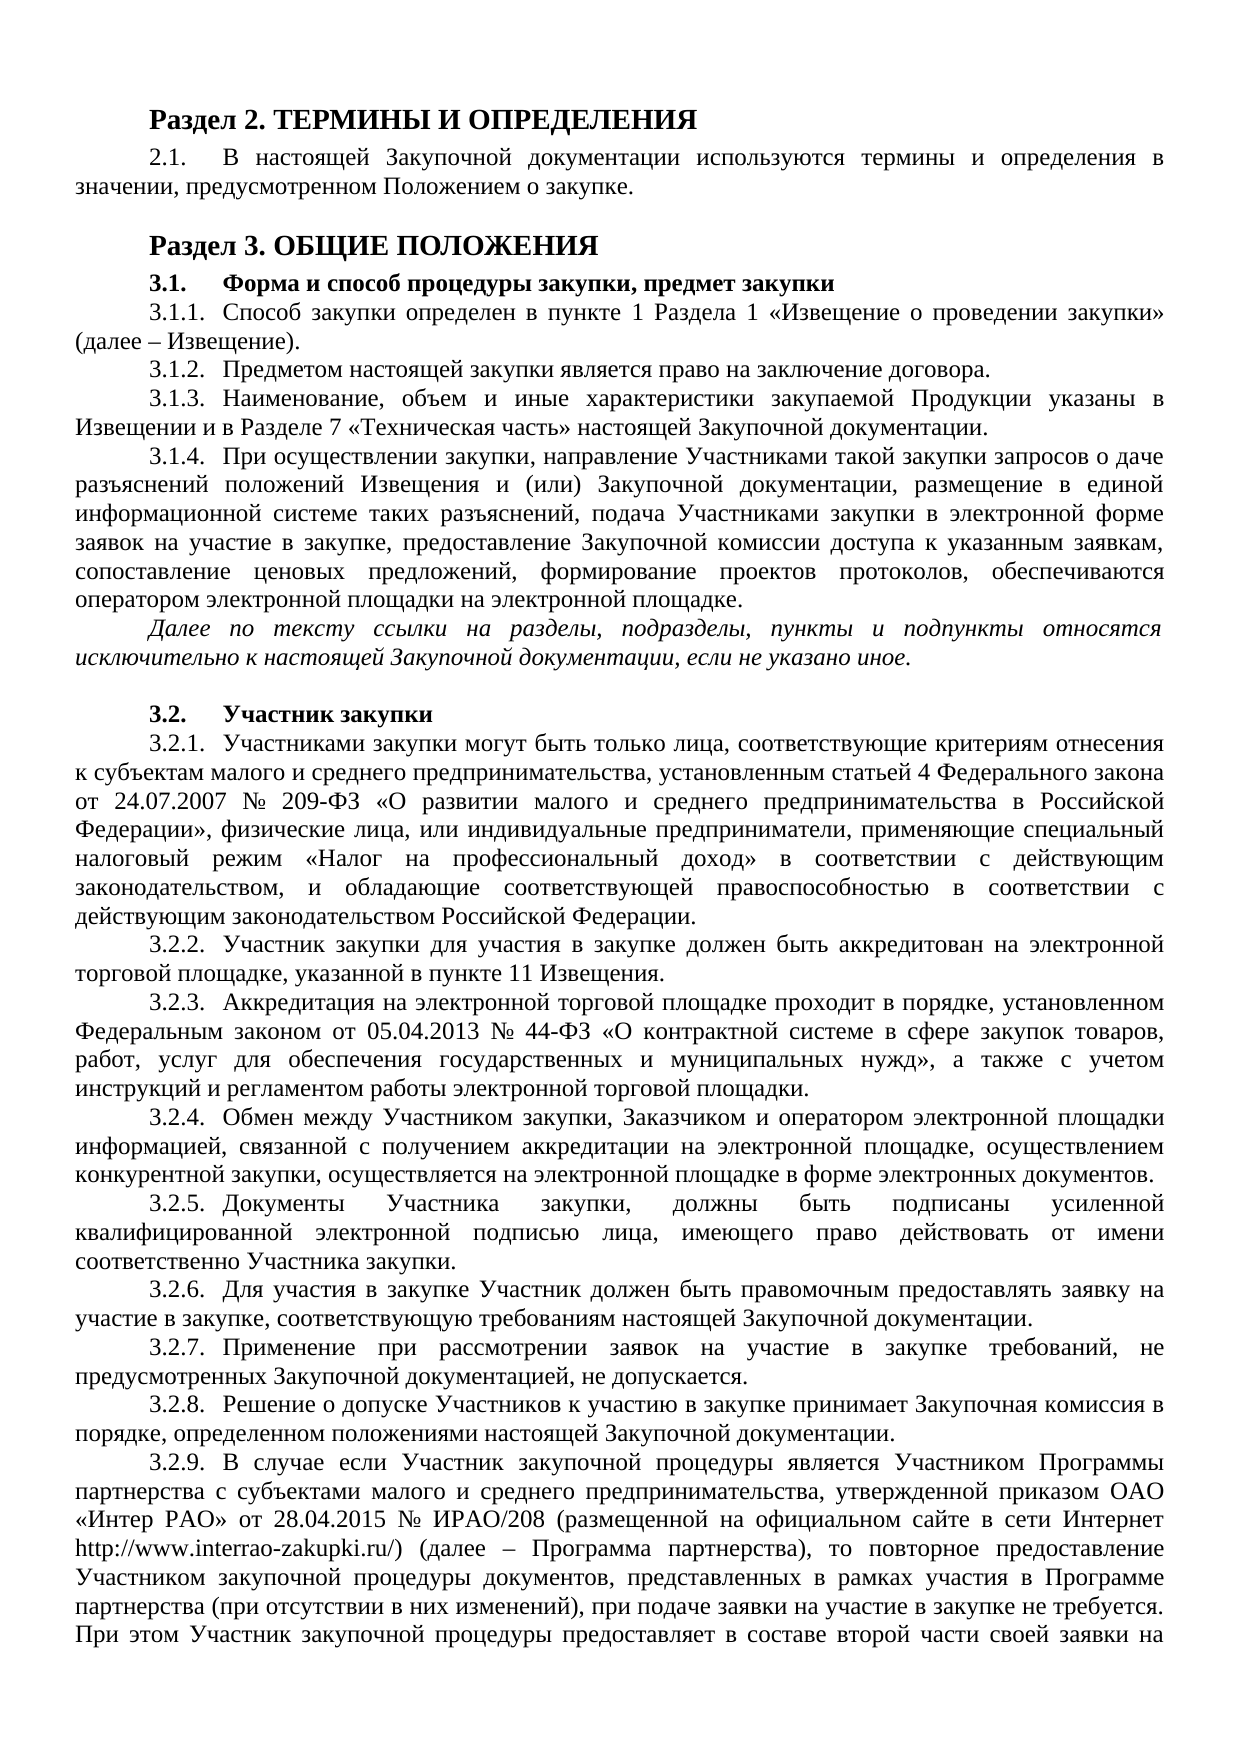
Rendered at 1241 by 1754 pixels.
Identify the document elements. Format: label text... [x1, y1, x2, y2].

list Решение о допуске Участников к участию в закупке принимает Закупочная комиссия в порядке, определенном положениями настоящей Закупочной документации. [75, 1389, 1165, 1447]
text Далее по тексту ссылки на разделы, подразделы, пункты и подпункты относятся исключительно к настоящей Закупочной документации, если не указано иное. [75, 613, 1165, 671]
subtitle Раздел 3. ОБЩИЕ ПОЛОЖЕНИЯ [75, 228, 1165, 262]
list Участник закупки [75, 699, 1165, 728]
list Документы Участника закупки, должны быть подписаны усиленной квалифицированной электронной подписью лица, имеющего право действовать от имени соответственно Участника закупки. [75, 1188, 1165, 1274]
list Применение при рассмотрении заявок на участие в закупке требований, не предусмотренных Закупочной документацией, не допускается. [75, 1332, 1165, 1389]
list Участниками закупки могут быть только лица, соответствующие критериям отнесения к субъектам малого и среднего предпринимательства, установленным статьей 4 Федерального закона от 24.07.2007 № 209-ФЗ «О развитии малого и среднего предпринимательства в Российской Федерации», физические лица, или индивидуальные предприниматели, применяющие специальный налоговый режим «Налог на профессиональный доход» в соответствии с действующим законодательством, и обладающие соответствующей правоспособностью в соответствии с действующим законодательством Российской Федерации. [75, 728, 1165, 929]
text 2.1. В настоящей Закупочной документации используются термины и определения в значении, предусмотренном Положением о закупке. [75, 142, 1165, 200]
list При осуществлении закупки, направление Участниками такой закупки запросов о даче разъяснений положений Извещения и (или) Закупочной документации, размещение в единой информационной системе таких разъяснений, подача Участниками закупки в электронной форме заявок на участие в закупке, предоставление Закупочной комиссии доступа к указанным заявкам, сопоставление ценовых предложений, формирование проектов протоколов, обеспечиваются оператором электронной площадки на электронной площадке. [75, 441, 1165, 613]
list Аккредитация на электронной торговой площадке проходит в порядке, установленном Федеральным законом от 05.04.2013 № 44-ФЗ «О контрактной системе в сфере закупок товаров, работ, услуг для обеспечения государственных и муниципальных нужд», а также с учетом инструкций и регламентом работы электронной торговой площадки. [75, 987, 1165, 1102]
list Способ закупки определен в пункте 1 Раздела 1 «Извещение о проведении закупки» (далее – Извещение). [75, 297, 1165, 354]
list Обмен между Участником закупки, Заказчиком и оператором электронной площадки информацией, связанной с получением аккредитации на электронной площадке, осуществлением конкурентной закупки, осуществляется на электронной площадке в форме электронных документов. [75, 1102, 1165, 1188]
list Форма и способ процедуры закупки, предмет закупки [75, 268, 1165, 297]
list Участник закупки для участия в закупке должен быть аккредитован на электронной торговой площадке, указанной в пункте 11 Извещения. [75, 929, 1165, 987]
list Для участия в закупке Участник должен быть правомочным предоставлять заявку на участие в закупке, соответствующую требованиям настоящей Закупочной документации. [75, 1274, 1165, 1332]
list Предметом настоящей закупки является право на заключение договора. [75, 354, 1165, 383]
list Наименование, объем и иные характеристики закупаемой Продукции указаны в Извещении и в Разделе 7 «Техническая часть» настоящей Закупочной документации. [75, 383, 1165, 441]
subtitle Раздел 2. ТЕРМИНЫ И ОПРЕДЕЛЕНИЯ [75, 102, 1165, 136]
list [75, 1447, 1165, 1648]
